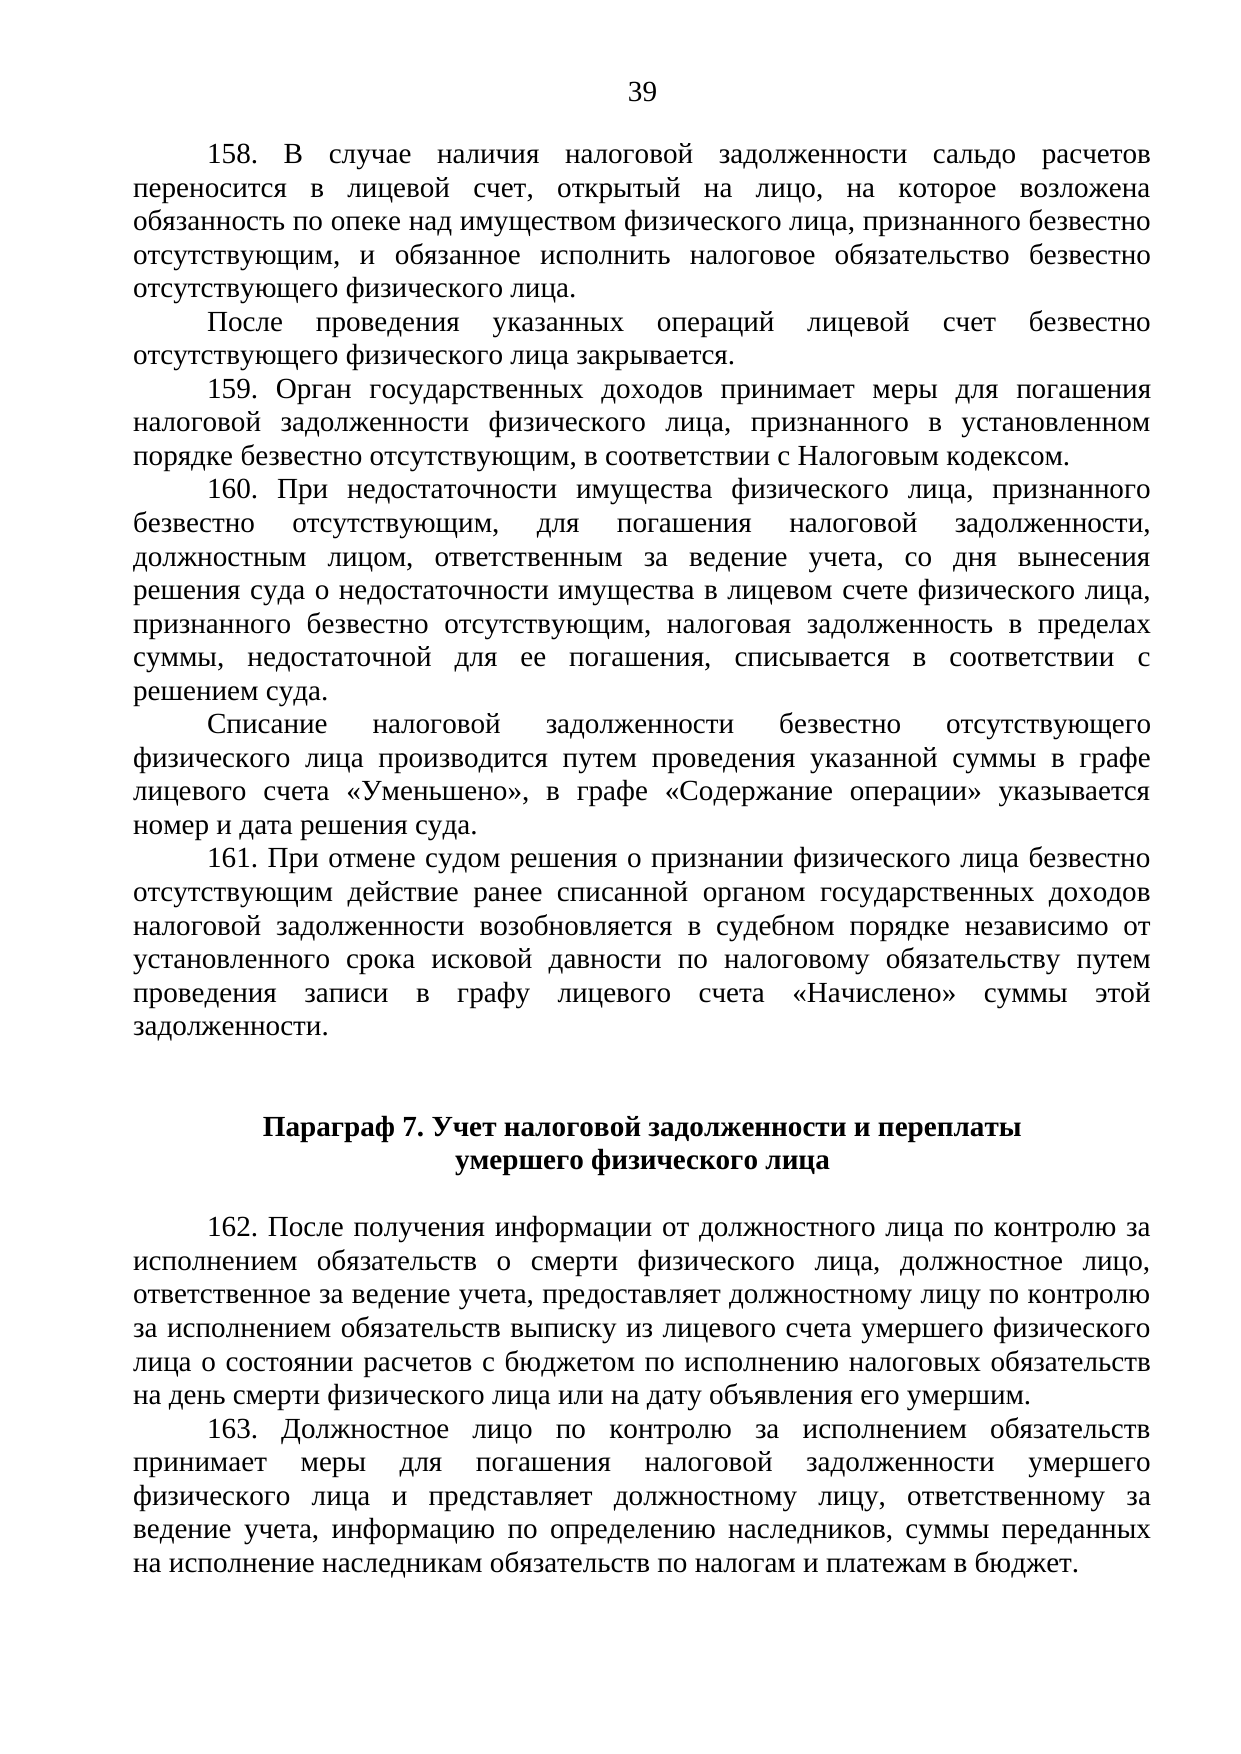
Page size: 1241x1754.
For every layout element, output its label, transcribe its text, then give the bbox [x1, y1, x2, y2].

text 161. При отмене судом решения о признании физического лица безвестно отсутствующим действие ранее списанной органом государственных доходов налоговой задолженности возобновляется в судебном порядке независимо от установленного срока исковой давности по налоговому обязательству путем проведения записи в графу лицевого счета «Начислено» суммы этой задолженности. [133, 841, 1152, 1042]
text После проведения указанных операций лицевой счет безвестно отсутствующего физического лица закрывается. [133, 304, 1152, 371]
text Списание налоговой задолженности безвестно отсутствующего физического лица производится путем проведения указанной суммы в графе лицевого счета «Уменьшено», в графе «Содержание операции» указывается номер и дата решения суда. [133, 706, 1152, 841]
text 163. Должностное лицо по контролю за исполнением обязательств принимает меры для погашения налоговой задолженности умершего физического лица и представляет должностному лицу, ответственному за ведение учета, информацию по определению наследников, суммы переданных на исполнение наследникам обязательств по налогам и платежам в бюджет. [133, 1411, 1152, 1578]
text 159. Орган государственных доходов принимает меры для погашения налоговой задолженности физического лица, признанного в установленном порядке безвестно отсутствующим, в соответствии с Налоговым кодексом. [133, 371, 1152, 472]
text 158. В случае наличия налоговой задолженности сальдо расчетов переносится в лицевой счет, открытый на лицо, на которое возложена обязанность по опеке над имуществом физического лица, признанного безвестно отсутствующим, и обязанное исполнить налоговое обязательство безвестно отсутствующего физического лица. [133, 136, 1152, 304]
text Параграф 7. Учет налоговой задолженности и переплаты [133, 1109, 1152, 1142]
text 162. После получения информации от должностного лица по контролю за исполнением обязательств о смерти физического лица, должностное лицо, ответственное за ведение учета, предоставляет должностному лицу по контролю за исполнением обязательств выписку из лицевого счета умершего физического лица о состоянии расчетов с бюджетом по исполнению налоговых обязательств на день смерти физического лица или на дату объявления его умершим. [133, 1209, 1152, 1411]
text 160. При недостаточности имущества физического лица, признанного безвестно отсутствующим, для погашения налоговой задолженности, должностным лицом, ответственным за ведение учета, со дня вынесения решения суда о недостаточности имущества в лицевом счете физического лица, признанного безвестно отсутствующим, налоговая задолженность в пределах суммы, недостаточной для ее погашения, списывается в соответствии с решением суда. [133, 472, 1152, 706]
text умершего физического лица [133, 1142, 1152, 1176]
